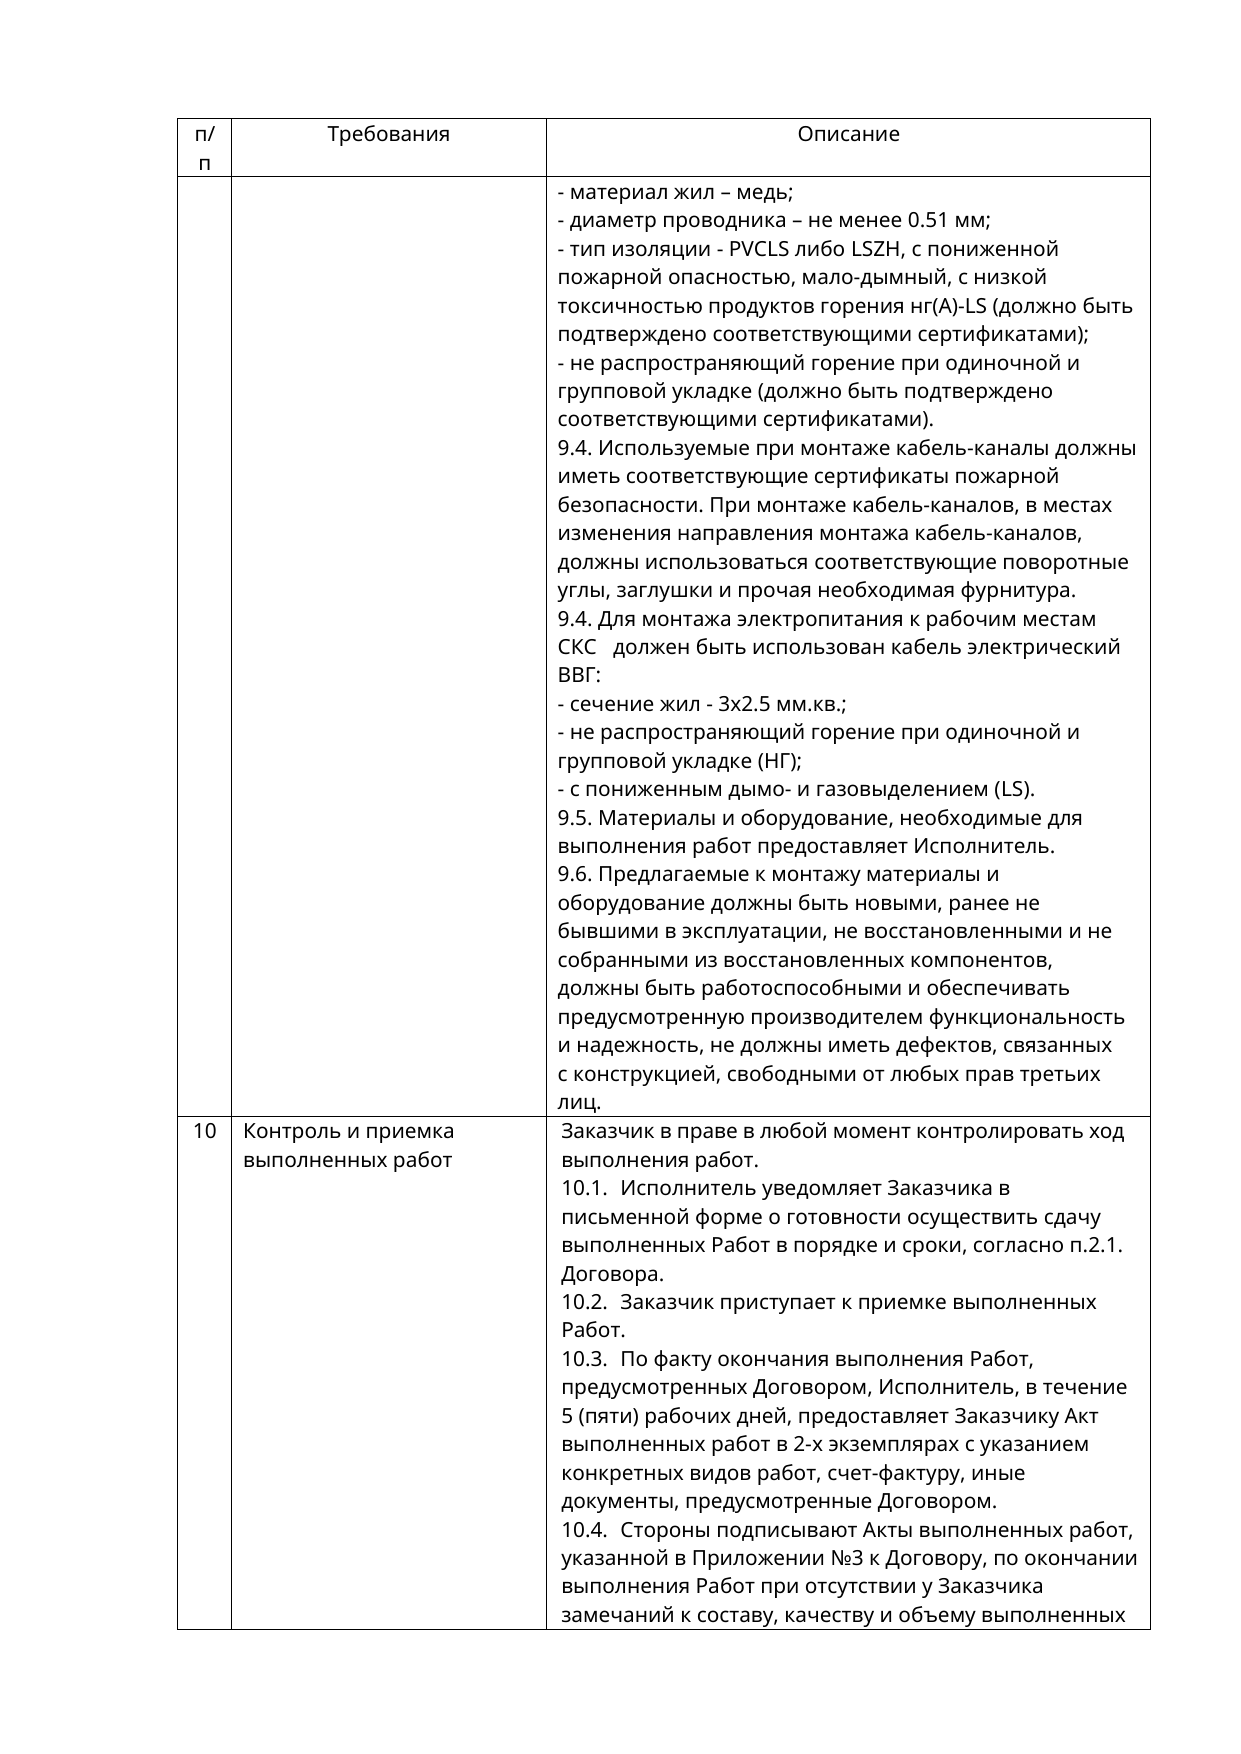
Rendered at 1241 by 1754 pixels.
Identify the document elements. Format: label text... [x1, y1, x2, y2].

table_header Требования [232, 119, 546, 176]
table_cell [547, 1117, 1150, 1628]
table_cell 9 [178, 177, 231, 1116]
table_cell Контроль и приемка выполненных работ [232, 1117, 546, 1628]
table_header п/п [178, 119, 231, 176]
table_cell 10 [178, 1117, 231, 1628]
table_header Описание [547, 119, 1150, 176]
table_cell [547, 177, 1150, 1116]
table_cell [232, 177, 546, 1116]
